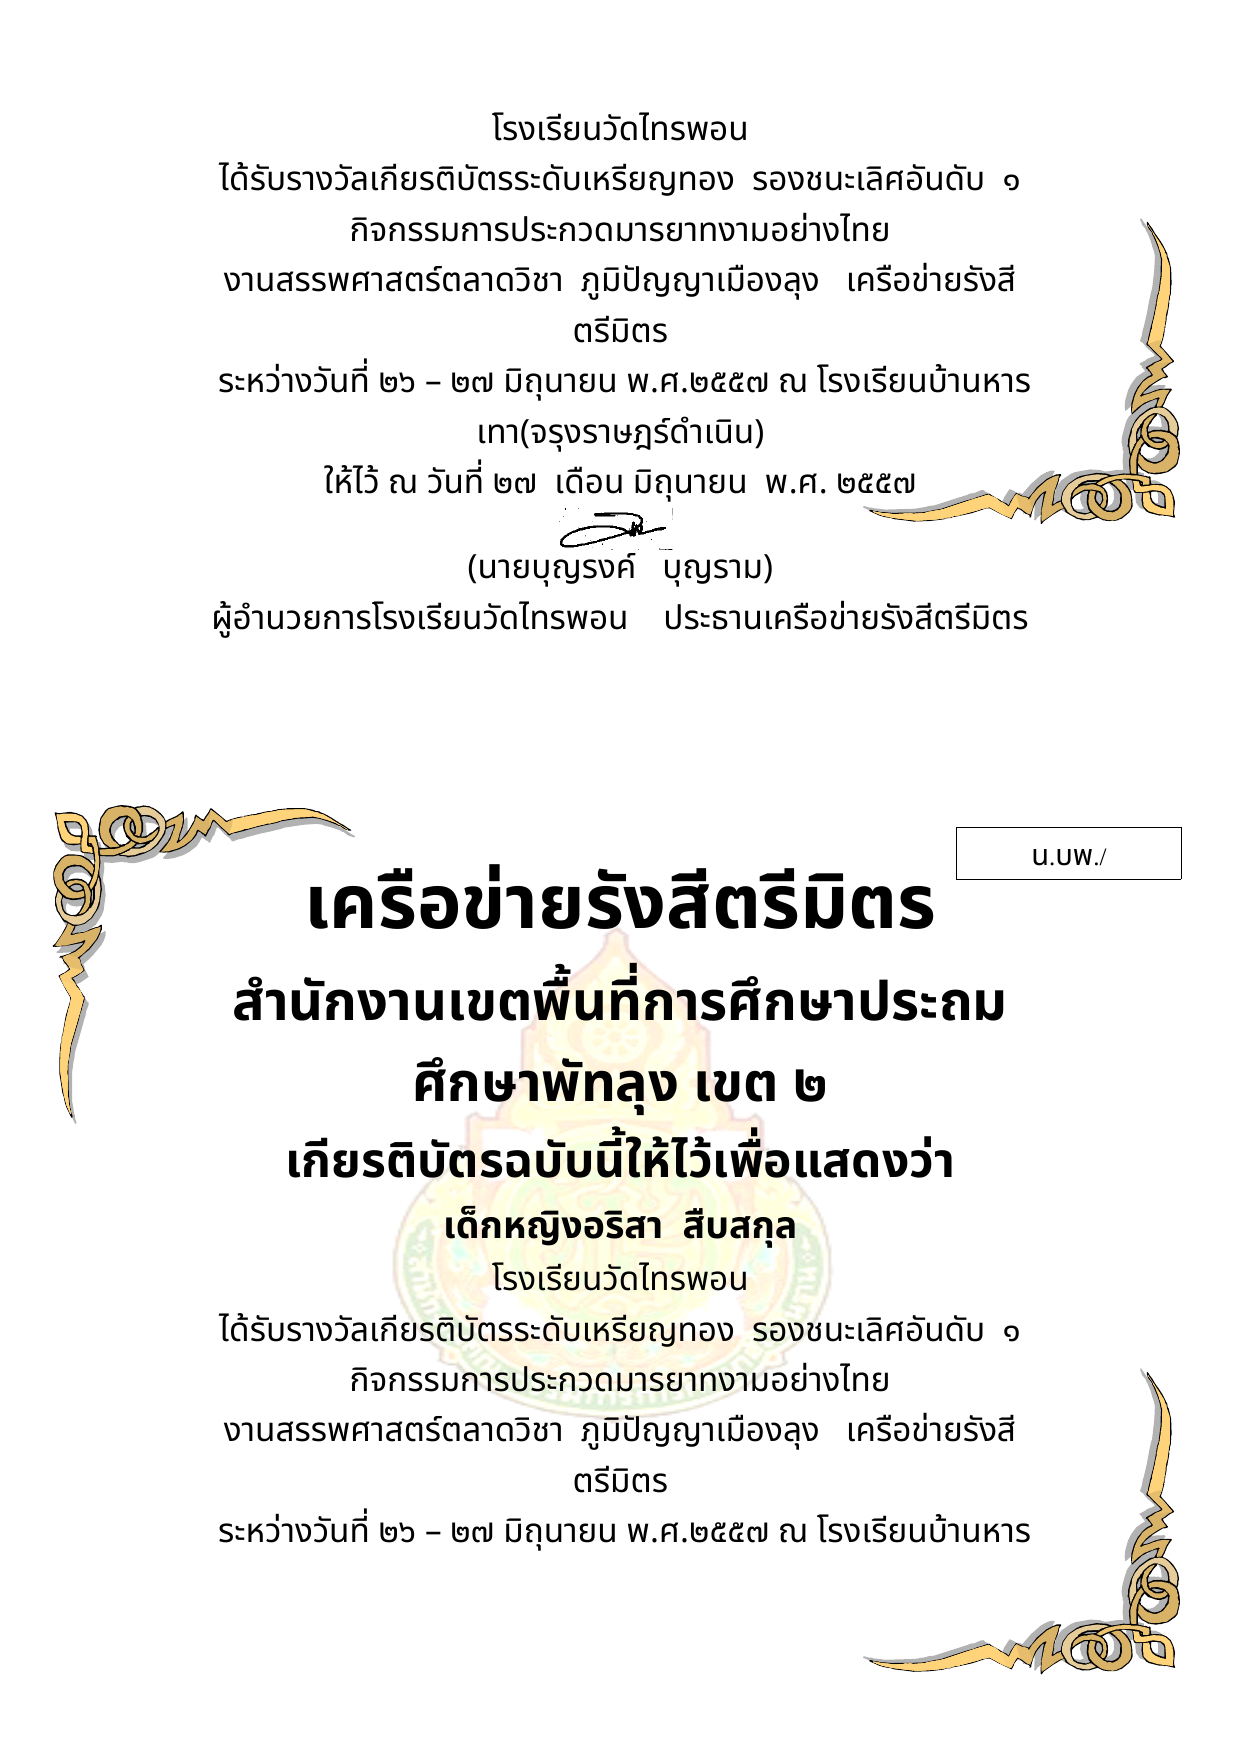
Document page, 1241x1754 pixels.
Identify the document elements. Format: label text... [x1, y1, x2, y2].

text (นายบุญรงค์ บุญราม) ผู้อำนวยการโรงเรียนวัดไทรพอน ประธานเครือข่ายรังสีตรีมิตร [187, 543, 1053, 644]
text เครือข่ายรังสีตรีมิตร [187, 849, 1053, 962]
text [187, 105, 1053, 206]
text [187, 1356, 1053, 1558]
text สำนักงานเขตพื้นที่การศึกษาประถมศึกษาพัทลุง เขต ๒ [187, 962, 1053, 1126]
text เกียรติบัตรฉบับนี้ให้ไว้เพื่อแสดงว่า เด็กหญิงอริสา สืบสกุล โรงเรียนวัดไทรพอน ได้รับรางวัลเกียรติบัตรระดับเหรียญทอง รองชนะเลิศอันดับ ๑ [187, 1126, 1053, 1356]
